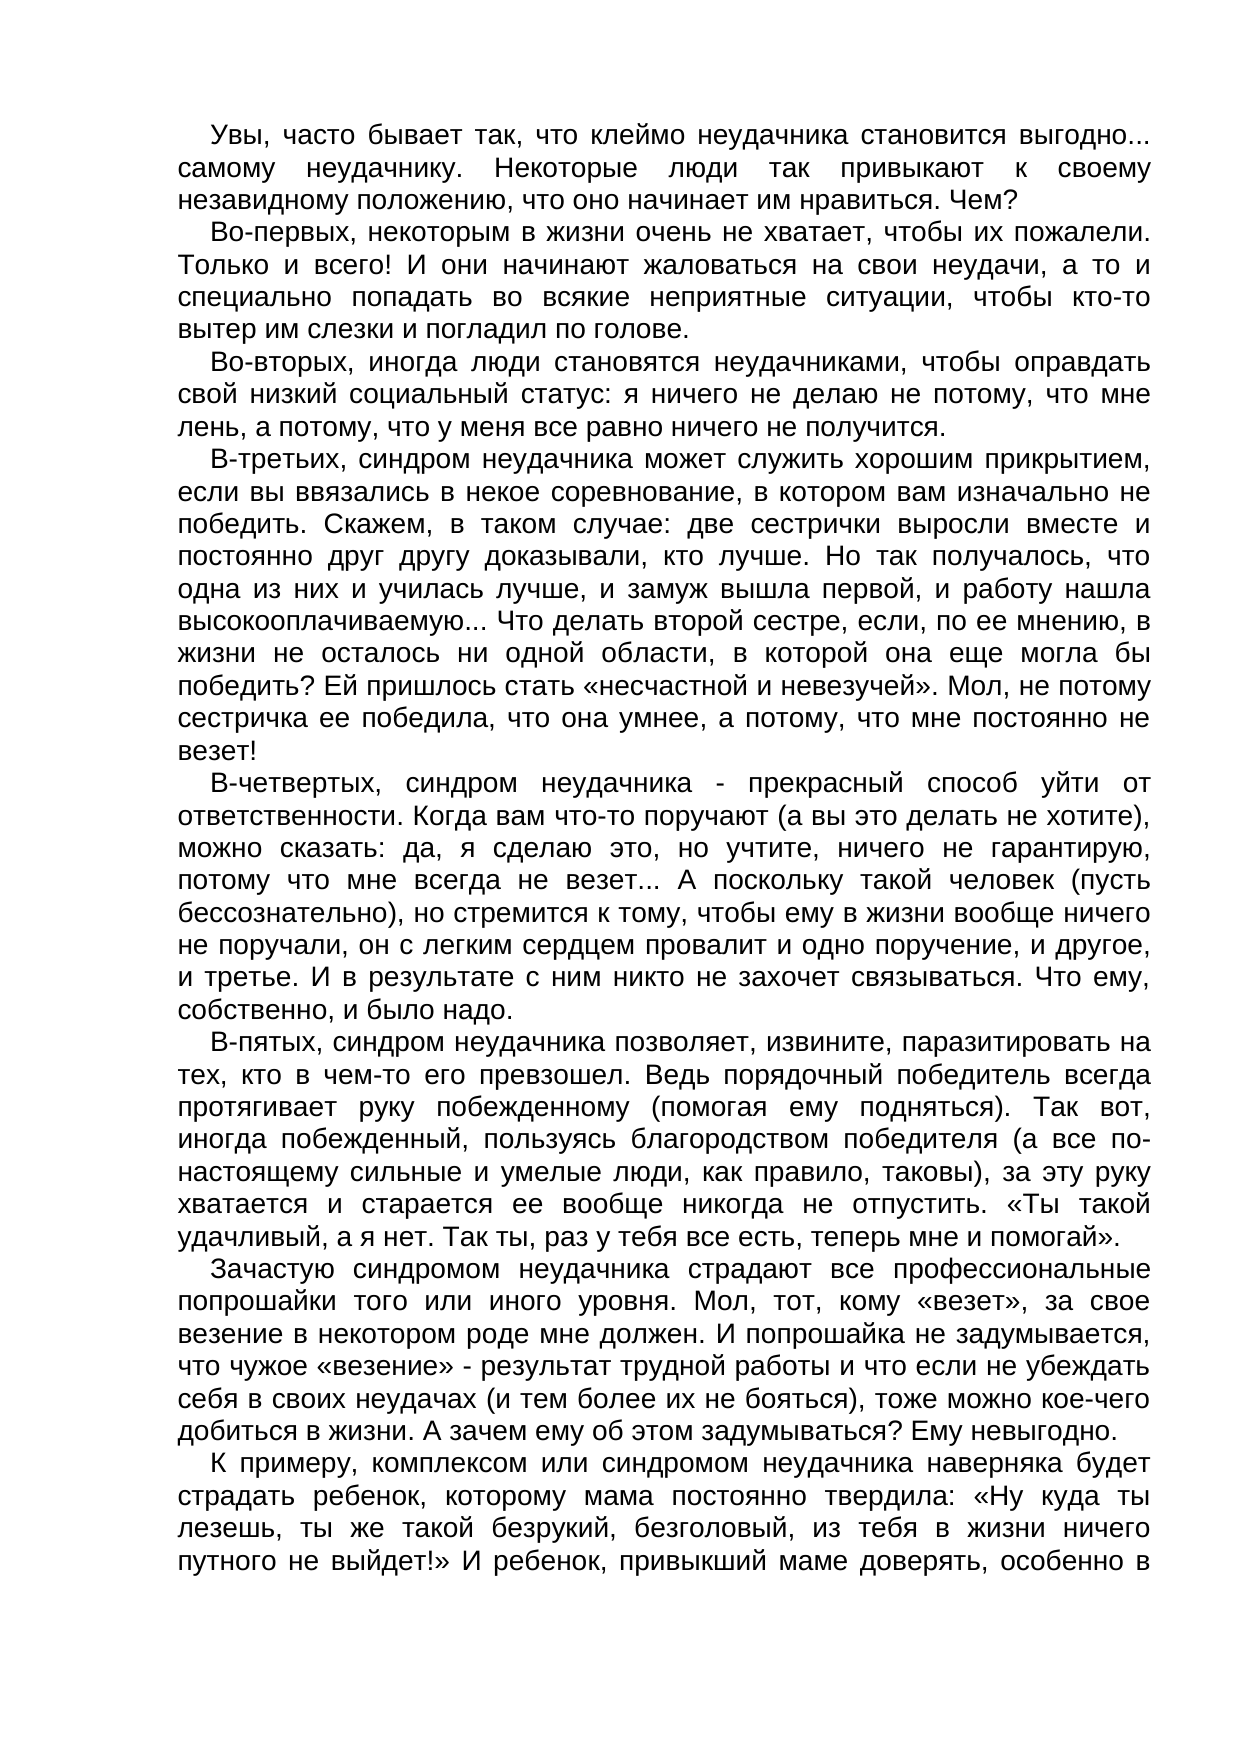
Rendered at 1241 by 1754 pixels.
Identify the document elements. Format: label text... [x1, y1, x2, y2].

text В-четвертых, синдром неудачника - прекрасный способ уйти от ответственности. Когда вам что-то поручают (а вы это делать не хотите), можно сказать: да, я сделаю это, но учтите, ничего не гарантирую, потому что мне всегда не везет... А поскольку такой человек (пусть бессознательно), но стремится к тому, чтобы ему в жизни вообще ничего не поручали, он с легким сердцем провалит и одно поручение, и другое, и третье. И в результате с ним никто не захочет связываться. Что ему, собственно, и было надо. [177, 766, 1152, 1025]
text Во-вторых, иногда люди становятся неудачниками, чтобы оправдать свой низкий социальный статус: я ничего не делаю не потому, что мне лень, а потому, что у меня все равно ничего не получится. [177, 345, 1152, 442]
text Зачастую синдромом неудачника страдают все профессиональные попрошайки того или иного уровня. Мол, тот, кому «везет», за свое везение в некотором роде мне должен. И попрошайка не задумывается, что чужое «везение» - результат трудной работы и что если не убеждать себя в своих неудачах (и тем более их не бояться), тоже можно кое-чего добиться в жизни. А зачем ему об этом задумываться? Ему невыгодно. [177, 1252, 1152, 1446]
text В-третьих, синдром неудачника может служить хорошим прикрытием, если вы ввязались в некое соревнование, в котором вам изначально не победить. Скажем, в таком случае: две сестрички выросли вместе и постоянно друг другу доказывали, кто лучше. Но так получалось, что одна из них и училась лучше, и замуж вышла первой, и работу нашла высокооплачиваемую... Что делать второй сестре, если, по ее мнению, в жизни не осталось ни одной области, в которой она еще могла бы победить? Ей пришлось стать «несчастной и невезучей». Мол, не потому сестричка ее победила, что она умнее, а потому, что мне постоянно не везет! [177, 442, 1152, 766]
text В-пятых, синдром неудачника позволяет, извините, паразитировать на тех, кто в чем-то его превзошел. Ведь порядочный победитель всегда протягивает руку побежденному (помогая ему подняться). Так вот, иногда побежденный, пользуясь благородством победителя (а все по-настоящему сильные и умелые люди, как правило, таковы), за эту руку хватается и старается ее вообще никогда не отпустить. «Ты такой удачливый, а я нет. Так ты, раз у тебя все есть, теперь мне и помогай». [177, 1025, 1152, 1252]
text Во-первых, некоторым в жизни очень не хватает, чтобы их пожалели. Только и всего! И они начинают жаловаться на свои неудачи, а то и специально попадать во всякие неприятные ситуации, чтобы кто-то вытер им слезки и погладил по голове. [177, 215, 1152, 345]
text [177, 1446, 1152, 1576]
text Увы, часто бывает так, что клеймо неудачника становится выгодно... самому неудачнику. Некоторые люди так привыкают к своему незавидному положению, что оно начинает им нравиться. Чем? [177, 118, 1152, 215]
